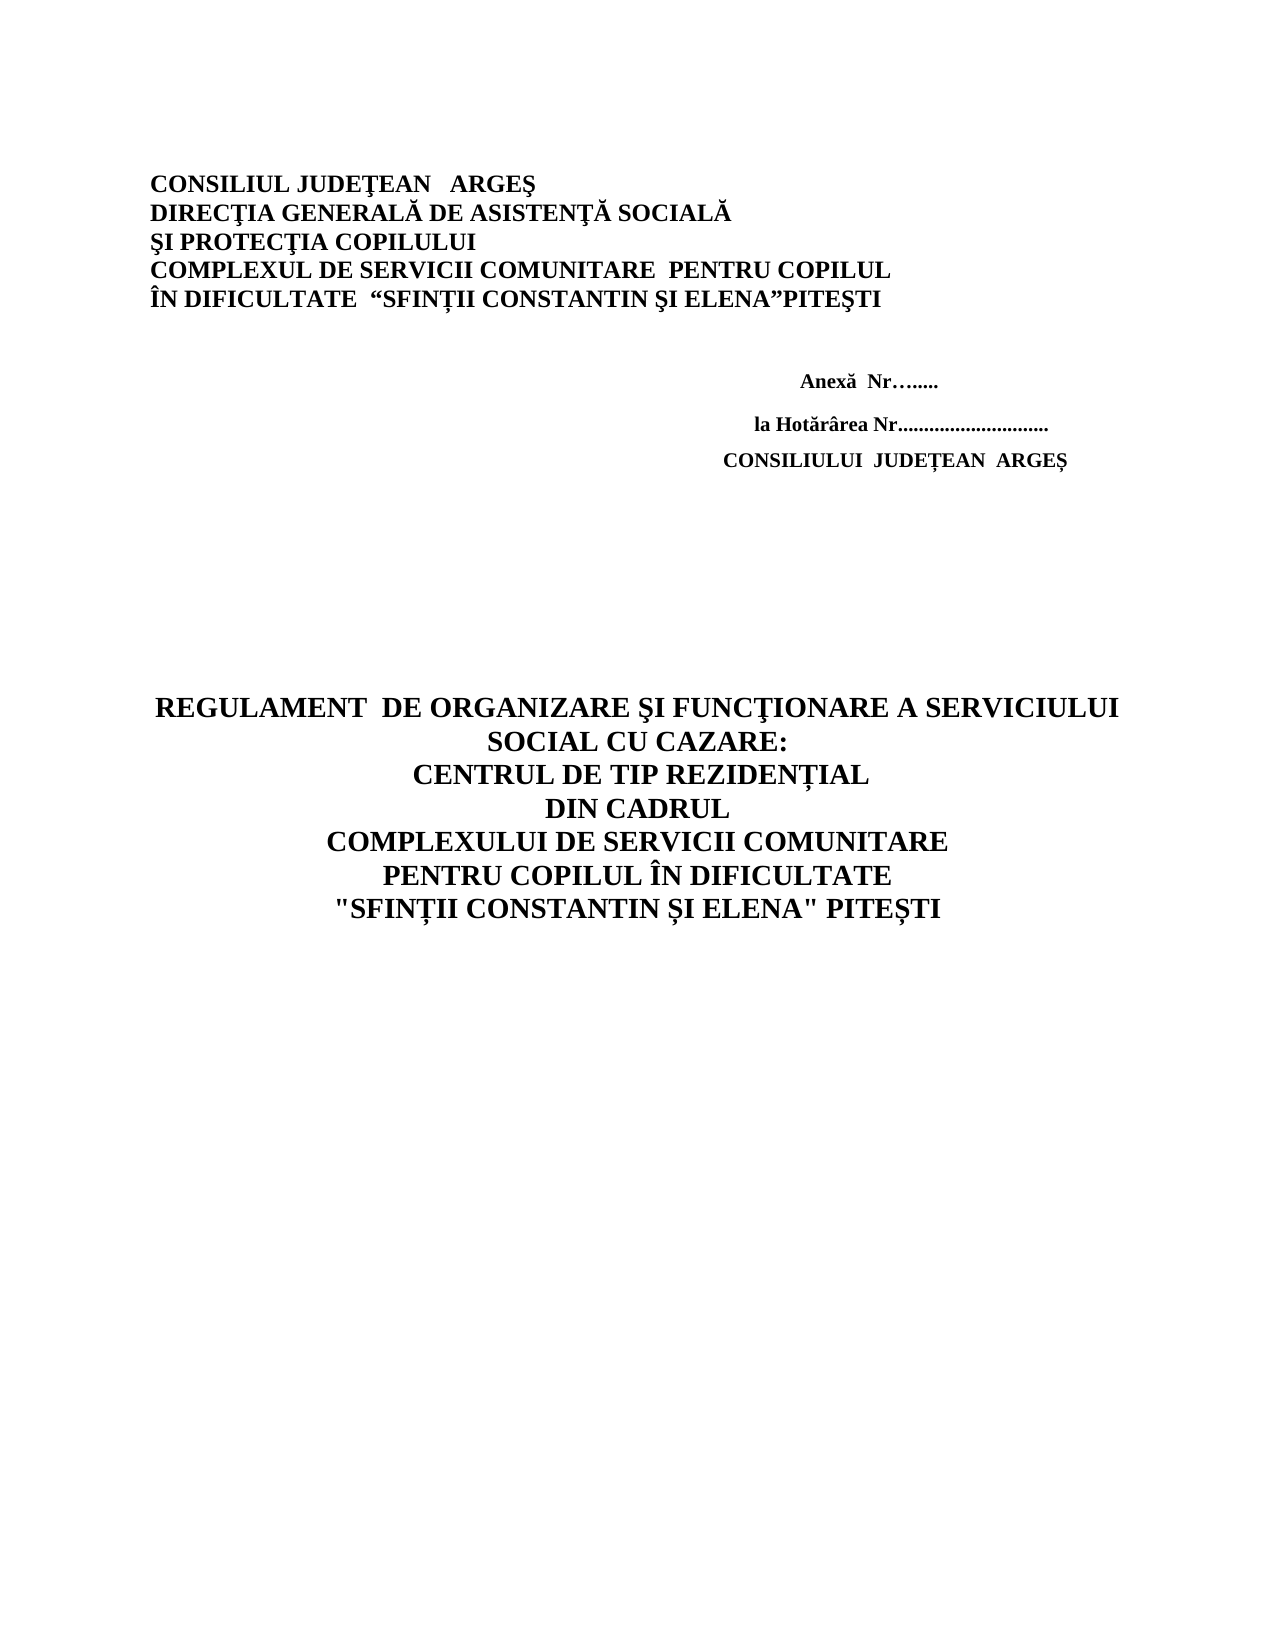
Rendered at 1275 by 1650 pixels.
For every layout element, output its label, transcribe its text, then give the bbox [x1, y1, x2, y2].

text CONSILIUL JUDEŢEAN ARGEŞ [150, 169, 1125, 198]
text CONSILIULUI JUDEȚEAN ARGEȘ [150, 448, 1125, 496]
text DIN CADRUL [150, 791, 1125, 824]
text COMPLEXUL DE SERVICII COMUNITARE PENTRU COPILUL [150, 255, 1125, 284]
text DIRECŢIA GENERALĂ DE ASISTENŢĂ SOCIALĂ [150, 198, 1125, 227]
text la Hotărârea Nr............................. [150, 412, 1125, 436]
text ŞI PROTECŢIA COPILULUI [150, 227, 1125, 255]
text ÎN DIFICULTATE “SFINȚII CONSTANTIN ŞI ELENA”PITEŞTI [150, 284, 1125, 313]
text COMPLEXULUI DE SERVICII COMUNITARE [150, 824, 1125, 858]
text "SFINȚII CONSTANTIN ȘI ELENA" PITEȘTI [150, 892, 1125, 925]
text PENTRU COPILUL ÎN DIFICULTATE [150, 858, 1125, 892]
text CENTRUL DE TIP REZIDENȚIAL [150, 757, 1125, 791]
text Anexă Nr…..... [150, 369, 1125, 393]
text REGULAMENT DE ORGANIZARE ŞI FUNCŢIONARE A SERVICIULUI SOCIAL CU CAZARE: [150, 690, 1125, 757]
